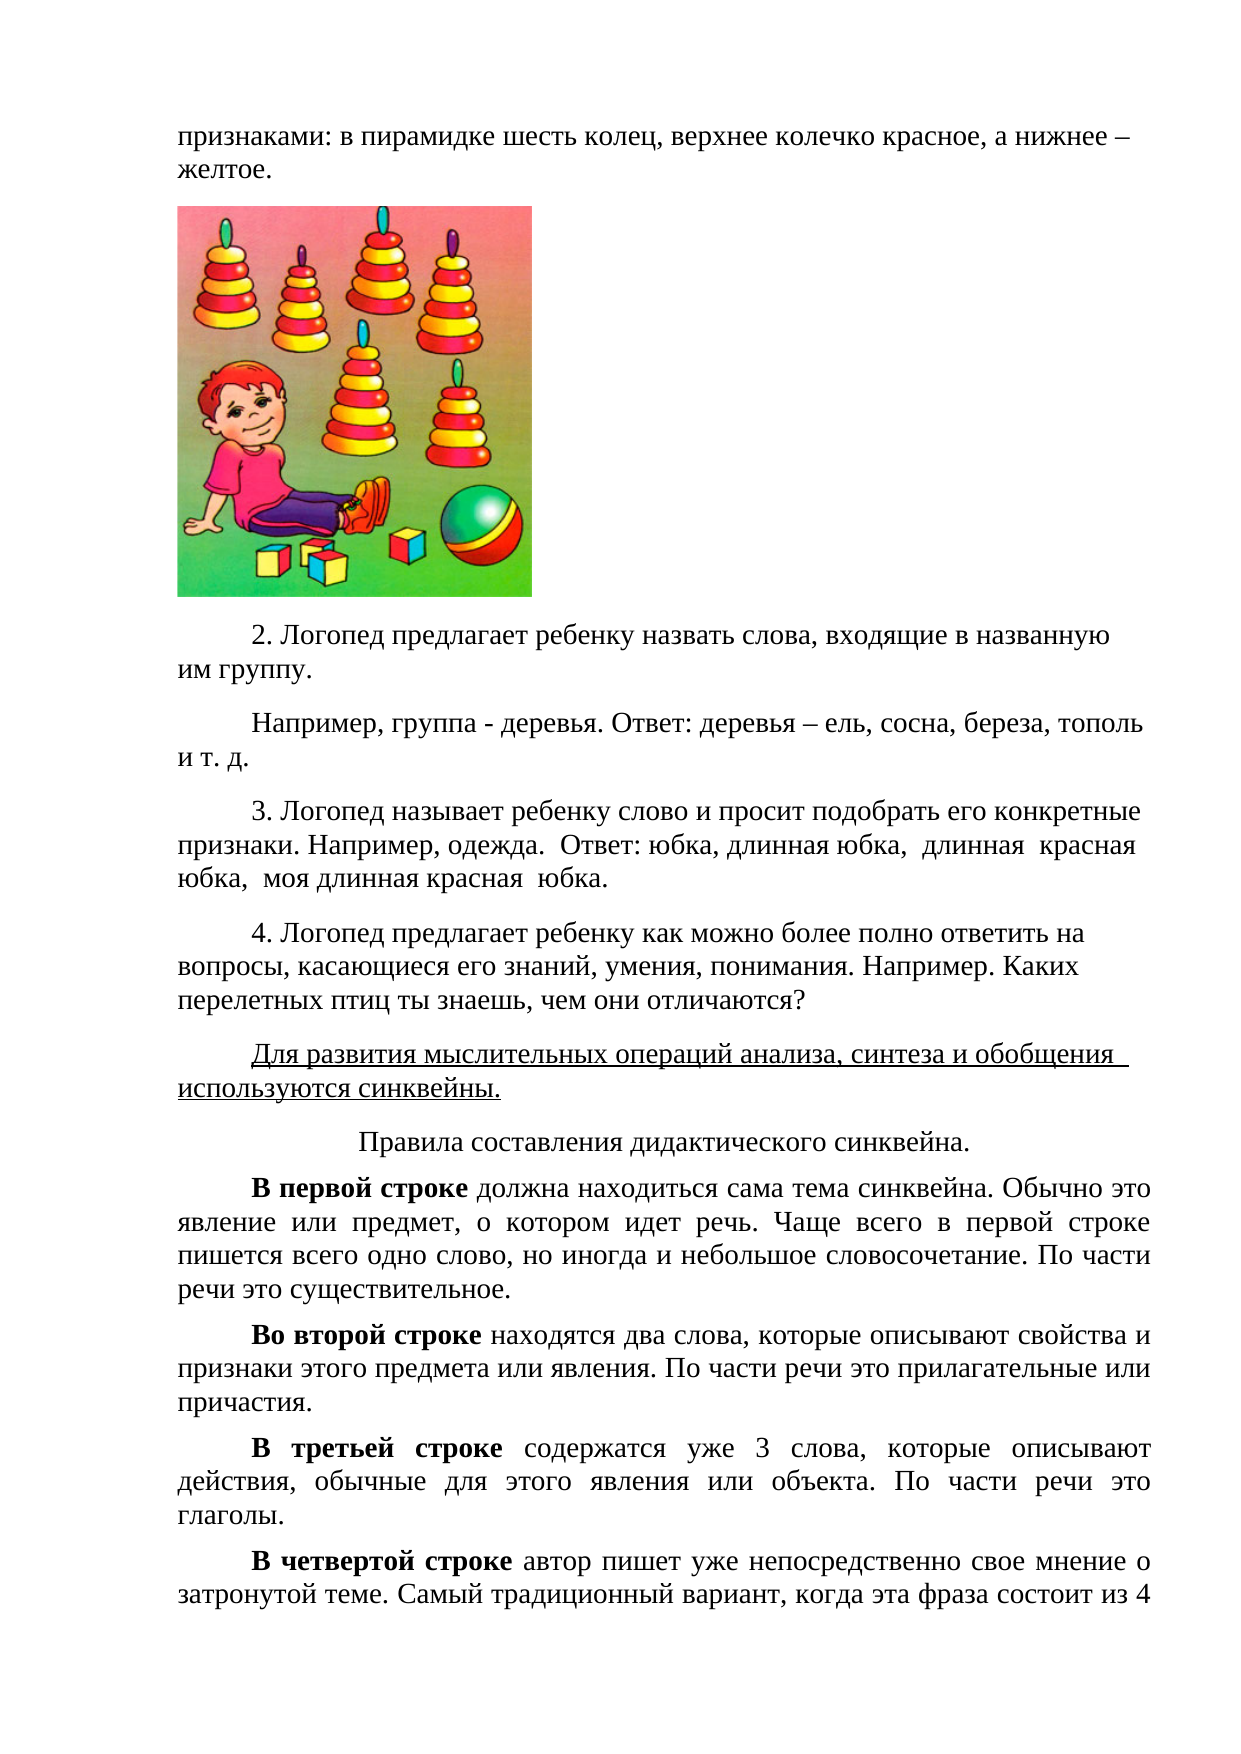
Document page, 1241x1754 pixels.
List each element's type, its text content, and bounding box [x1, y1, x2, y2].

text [177, 118, 1152, 185]
text 3. Логопед называет ребенку слово и просит подобрать его конкретные признаки. Например, одежда. Ответ: юбка, длинная юбка, длинная красная юбка, моя длинная красная юбка. [177, 793, 1152, 894]
text Например, группа - деревья. Ответ: деревья – ель, сосна, береза, тополь и т. д. [177, 705, 1152, 772]
text Правила составления дидактического синквейна. [177, 1124, 1152, 1158]
text В первой строке должна находиться сама тема синквейна. Обычно это явление или предмет, о котором идет речь. Чаще всего в первой строке пишется всего одно слово, но иногда и небольшое словосочетание. По части речи это существительное. [177, 1170, 1152, 1304]
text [177, 1543, 1152, 1610]
text Для развития мыслительных операций анализа, синтеза и обобщения используются синквейны. [177, 1036, 1152, 1103]
text 2. Логопед предлагает ребенку назвать слова, входящие в названную им группу. [177, 617, 1152, 684]
text 4. Логопед предлагает ребенку как можно более полно ответить на вопросы, касающиеся его знаний, умения, понимания. Например. Каких перелетных птиц ты знаешь, чем они отличаются? [177, 915, 1152, 1015]
picture [177, 206, 532, 597]
text Во второй строке находятся два слова, которые описывают свойства и признаки этого предмета или явления. По части речи это прилагательные или причастия. [177, 1317, 1152, 1417]
text В третьей строке содержатся уже 3 слова, которые описывают действия, обычные для этого явления или объекта. По части речи это глаголы. [177, 1430, 1152, 1531]
